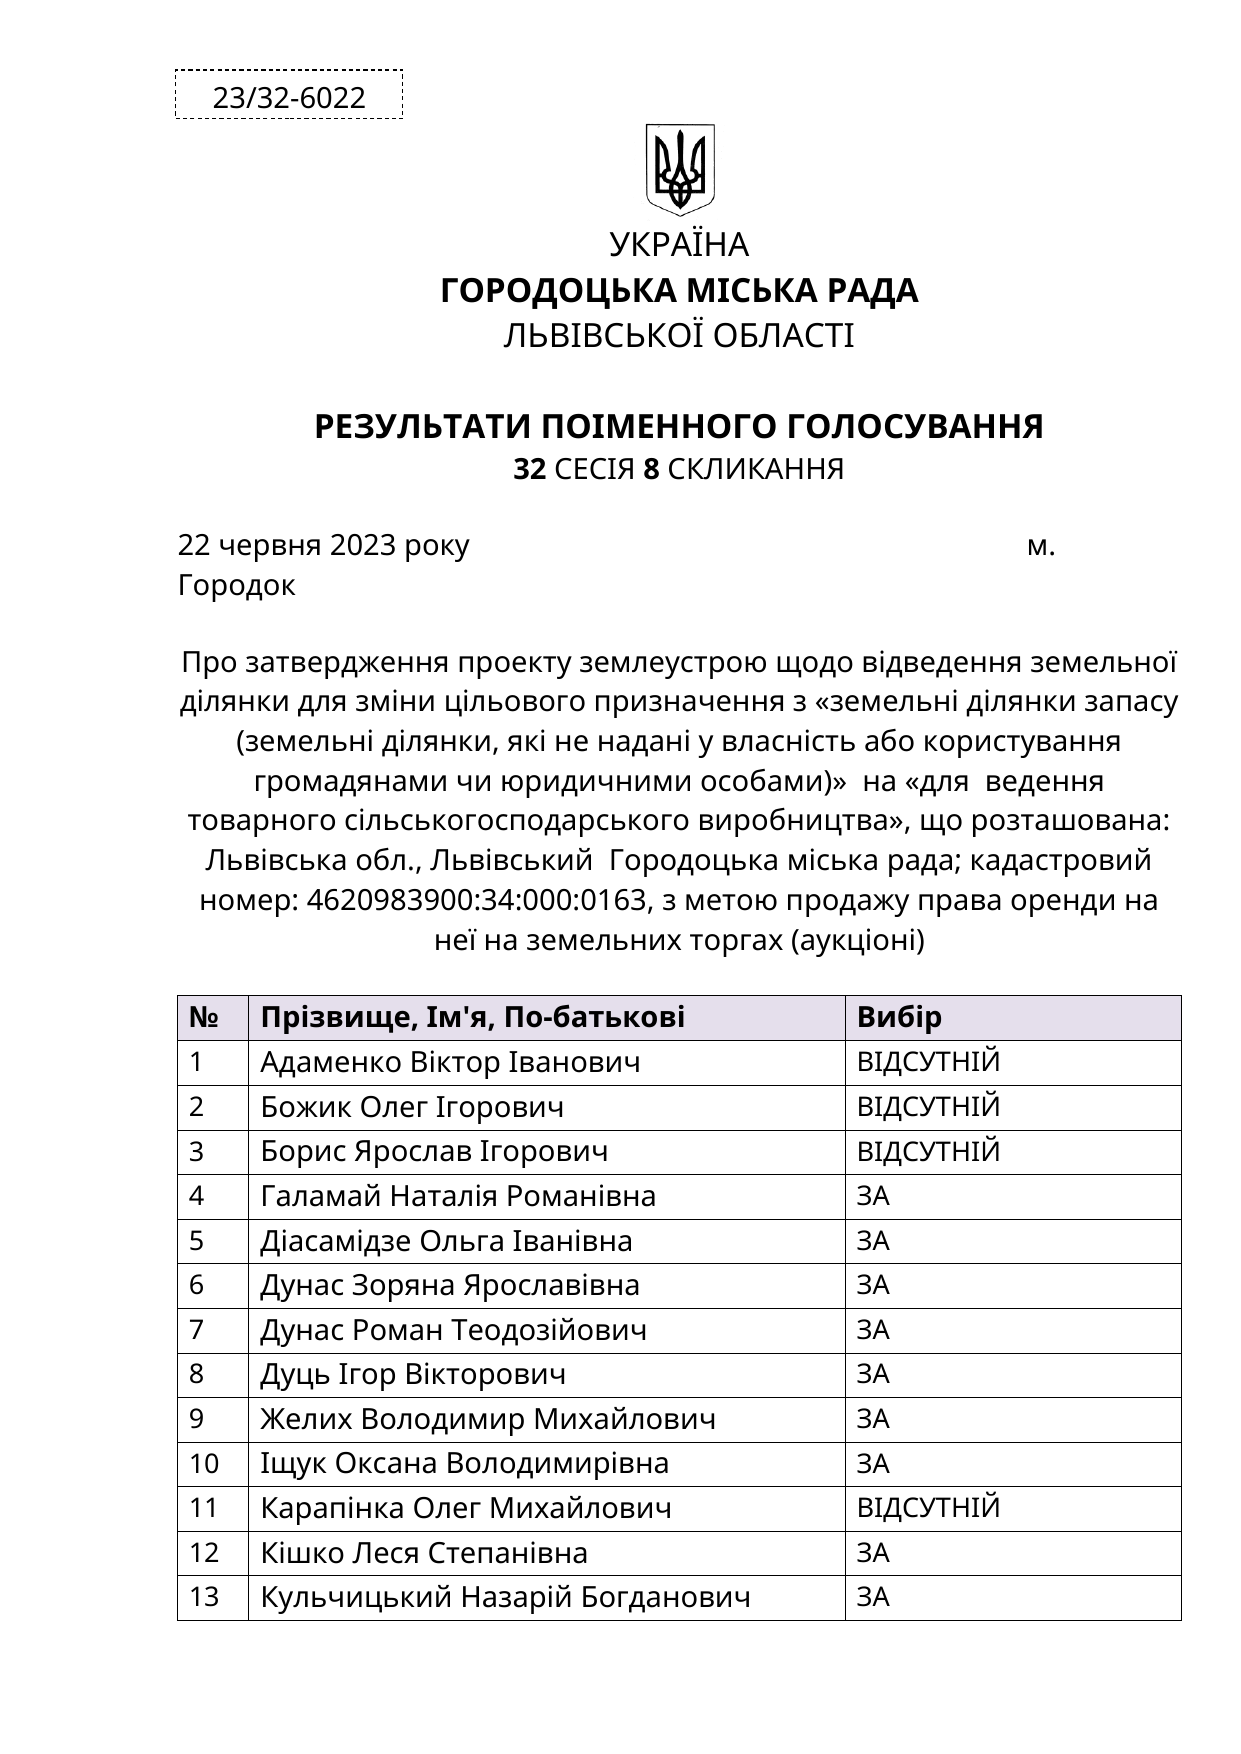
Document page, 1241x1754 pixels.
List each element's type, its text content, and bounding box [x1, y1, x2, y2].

table_cell 10 [178, 1443, 248, 1486]
table_cell 1 [178, 1041, 248, 1085]
table_cell Кішко Леся Степанівна [249, 1532, 845, 1575]
table_cell Іщук Оксана Володимирівна [249, 1443, 845, 1486]
table_cell Дуць Ігор Вікторович [249, 1354, 845, 1397]
text РЕЗУЛЬТАТИ ПОІМЕННОГО ГОЛОСУВАННЯ [177, 403, 1181, 448]
table_cell ВІДСУТНІЙ [846, 1131, 1181, 1174]
text УКРАЇНА [177, 221, 1181, 266]
table_cell Карапінка Олег Михайлович [249, 1487, 845, 1531]
table_cell ЗА [846, 1220, 1181, 1263]
table_cell Дунас Зоряна Ярославівна [249, 1264, 845, 1308]
table_cell 7 [178, 1309, 248, 1352]
text ЛЬВІВСЬКОЇ ОБЛАСТІ [177, 312, 1181, 357]
table_cell 9 [178, 1398, 248, 1442]
table_header № [178, 996, 248, 1040]
table_cell Божик Олег Ігорович [249, 1086, 845, 1129]
table_cell Адаменко Віктор Іванович [249, 1041, 845, 1085]
table_cell ЗА [846, 1354, 1181, 1397]
table_header Вибір [846, 996, 1181, 1040]
table_cell ЗА [846, 1175, 1181, 1219]
table_cell ВІДСУТНІЙ [846, 1487, 1181, 1531]
text 32 СЕСІЯ 8 СКЛИКАННЯ [177, 448, 1181, 488]
table_cell ЗА [846, 1443, 1181, 1486]
table_cell Галамай Наталія Романівна [249, 1175, 845, 1219]
table_cell ВІДСУТНІЙ [846, 1086, 1181, 1129]
table_cell 4 [178, 1175, 248, 1219]
table_cell Діасамідзе Ольга Іванівна [249, 1220, 845, 1263]
table_cell Желих Володимир Михайлович [249, 1398, 845, 1442]
table_cell ЗА [846, 1532, 1181, 1575]
table_cell Дунас Роман Теодозійович [249, 1309, 845, 1352]
table_cell ЗА [846, 1309, 1181, 1352]
table_cell 11 [178, 1487, 248, 1531]
picture [633, 118, 726, 221]
table_cell Кульчицький Назарій Богданович [249, 1576, 845, 1620]
table_cell ВІДСУТНІЙ [846, 1041, 1181, 1085]
table_cell Борис Ярослав Ігорович [249, 1131, 845, 1174]
table_cell 8 [178, 1354, 248, 1397]
table_cell ЗА [846, 1398, 1181, 1442]
table_cell 13 [178, 1576, 248, 1620]
table_cell ЗА [846, 1576, 1181, 1620]
table_cell 3 [178, 1131, 248, 1174]
table_cell ЗА [846, 1264, 1181, 1308]
table_cell 5 [178, 1220, 248, 1263]
text 22 червня 2023 року м. Городок [177, 525, 1181, 604]
text Про затвердження проекту землеустрою щодо відведення земельної ділянки для зміни цільового призначення з «земельні ділянки запасу (земельні ділянки, які не надані у власність або користування громадянами чи юридичними особами)» на «для ведення товарного сільськогосподарського виробництва», що розташована: Львівська обл., Львівський Городоцька міська рада; кадастровий номер: 4620983900:34:000:0163, з метою продажу права оренди на неї на земельних торгах (аукціоні) [177, 641, 1181, 958]
table_header Прізвище, Ім'я, По-батькові [249, 996, 845, 1040]
text ГОРОДОЦЬКА МІСЬКА РАДА [177, 266, 1181, 312]
table_cell 2 [178, 1086, 248, 1129]
table_cell 12 [178, 1532, 248, 1575]
table_cell 6 [178, 1264, 248, 1308]
